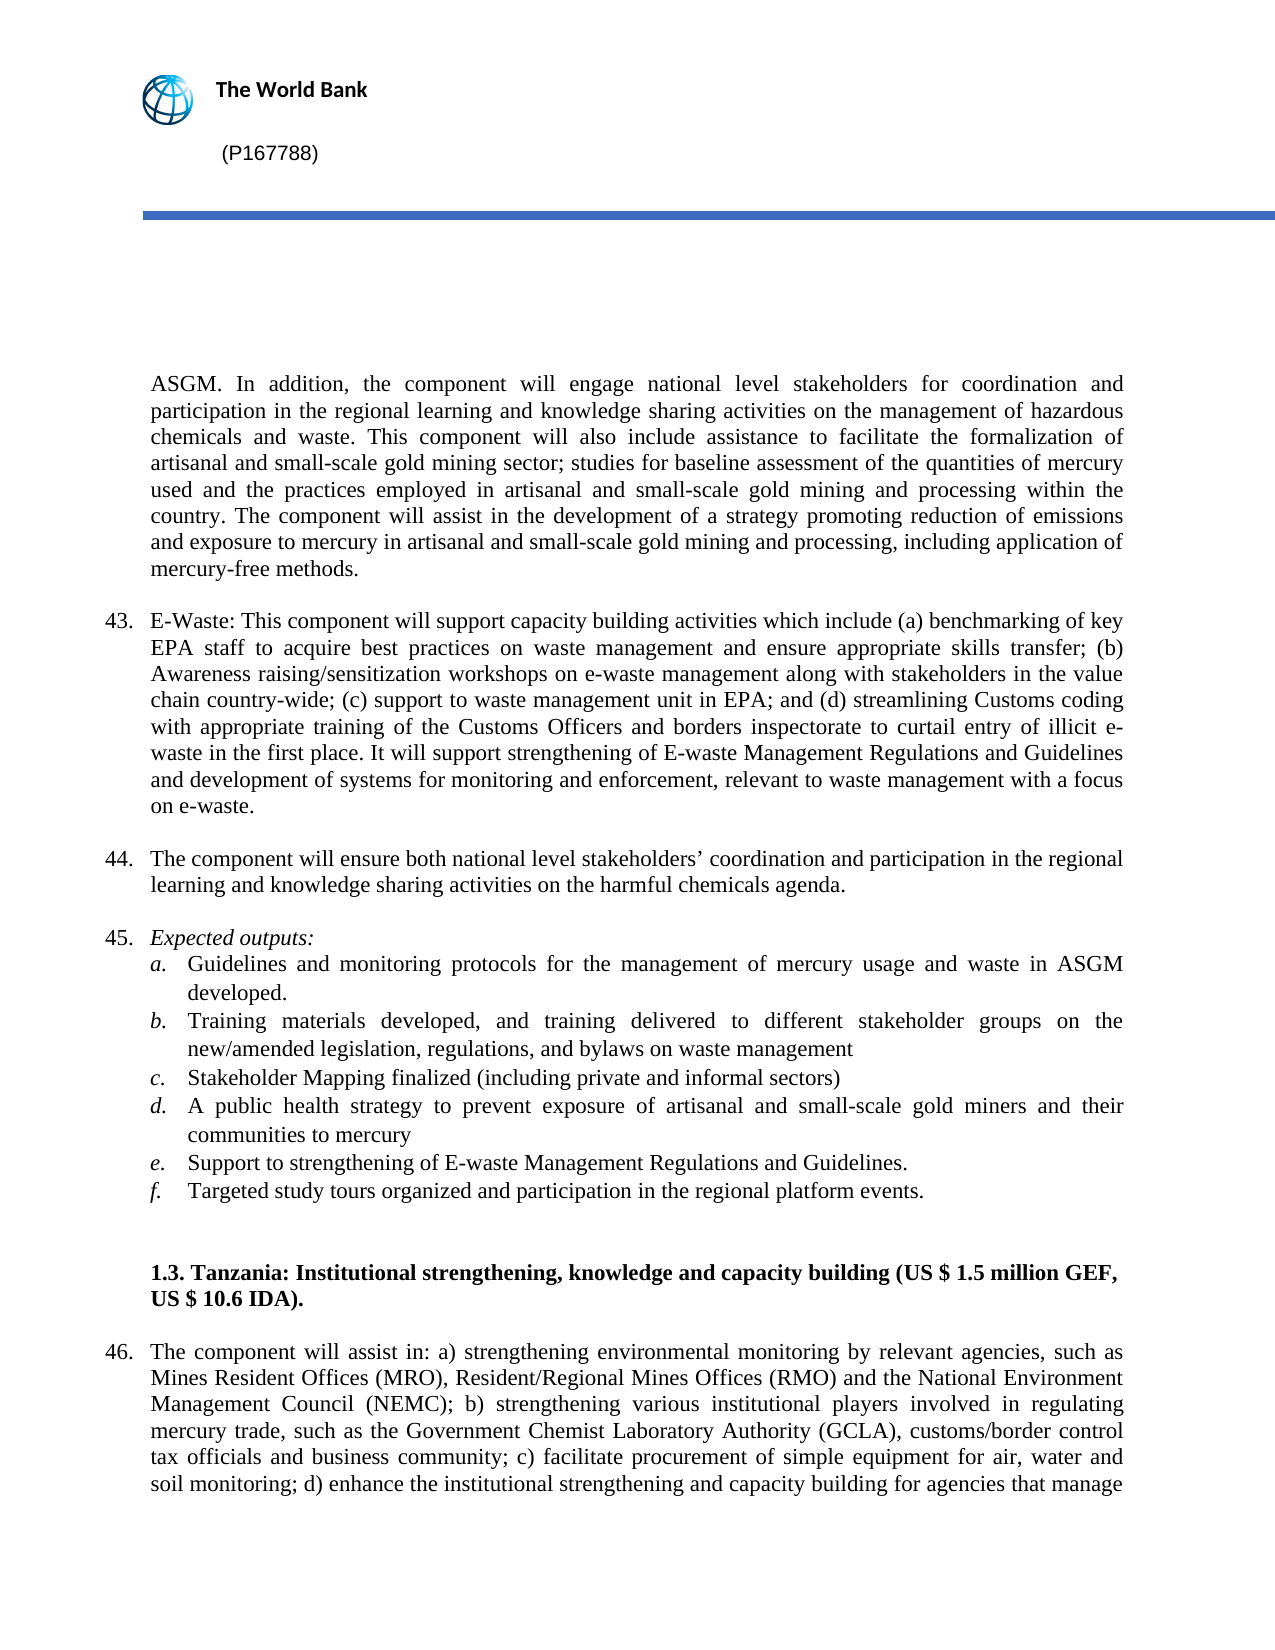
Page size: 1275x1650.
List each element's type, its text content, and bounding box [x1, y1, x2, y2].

list 1.3. Tanzania: Institutional strengthening, knowledge and capacity building (US $ 1.5 million GEF, US $ 10.6 IDA). [150, 1259, 1125, 1311]
picture [158, 83, 166, 90]
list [105, 1338, 1125, 1496]
list E-Waste: This component will support capacity building activities which include (a) benchmarking of key EPA staff to acquire best practices on waste management and ensure appropriate skills transfer; (b) Awareness raising/sensitization workshops on e-waste management along with stakeholders in the value chain country-wide; (c) support to waste management unit in EPA; and (d) streamlining Customs coding with appropriate training of the Customs Officers and borders inspectorate to curtail entry of illicit e-waste in the first place. It will support strengthening of E-waste Management Regulations and Guidelines and development of systems for monitoring and enforcement, relevant to waste management with a focus on e-waste. [105, 607, 1125, 818]
list Stakeholder Mapping finalized (including private and informal sectors) [150, 1064, 1125, 1090]
list The component will ensure both national level stakeholders’ coordination and participation in the regional learning and knowledge sharing activities on the harmful chemicals agenda. [105, 845, 1125, 897]
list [105, 370, 1125, 581]
list Guidelines and monitoring protocols for the management of mercury usage and waste in ASGM developed. [150, 950, 1125, 1005]
picture [166, 86, 172, 94]
list Training materials developed, and training delivered to different stakeholder groups on the new/amended legislation, regulations, and bylaws on waste management [150, 1007, 1125, 1062]
list Targeted study tours organized and participation in the regional platform events. [150, 1178, 1125, 1204]
list Support to strengthening of E-waste Management Regulations and Guidelines. [150, 1149, 1125, 1176]
list A public health strategy to prevent exposure of artisanal and small-scale gold miners and their communities to mercury [150, 1092, 1125, 1147]
list Expected outputs: [105, 924, 1125, 950]
picture [174, 75, 194, 113]
picture [142, 75, 194, 125]
